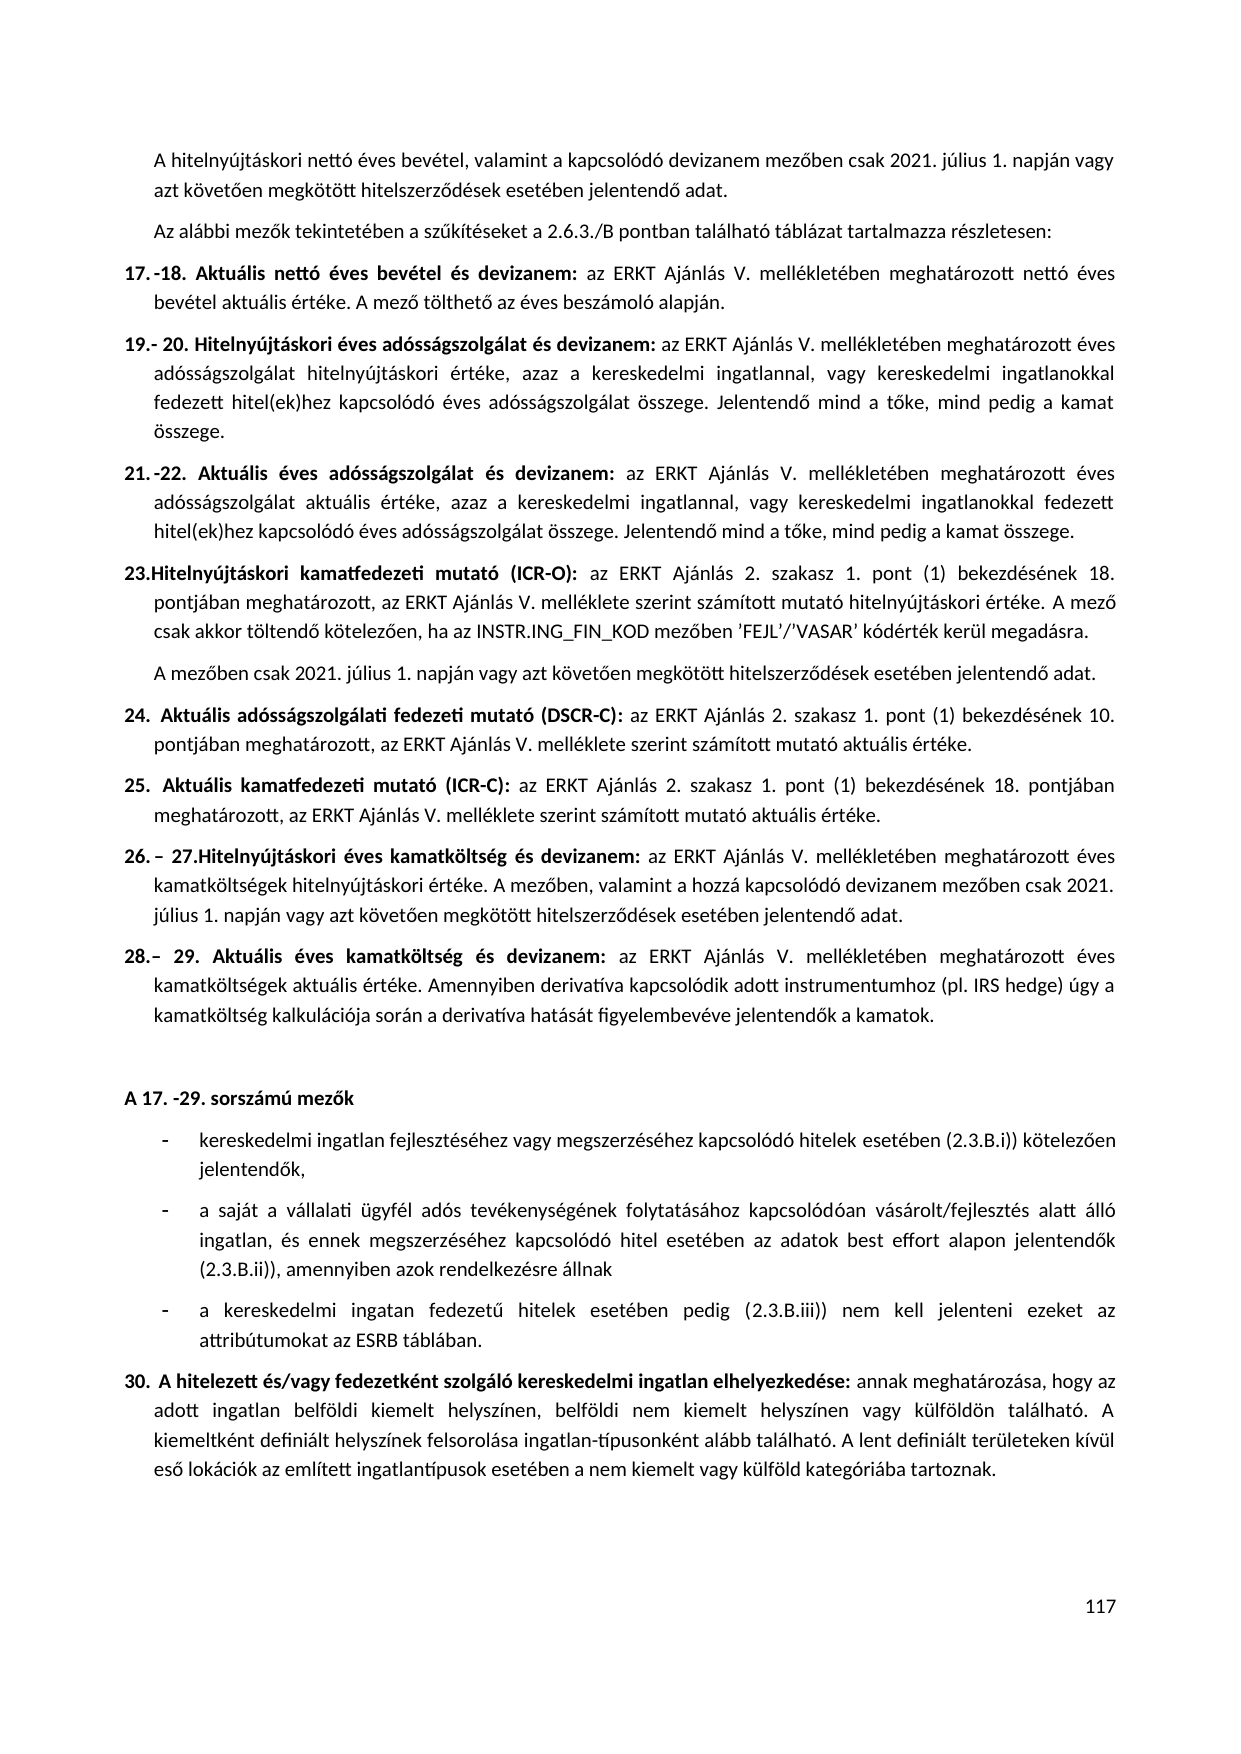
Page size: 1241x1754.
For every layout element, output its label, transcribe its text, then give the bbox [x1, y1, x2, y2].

text 19.- 20. Hitelnyújtáskori éves adósságszolgálat és devizanem: az ERKT Ajánlás V. mellékletében meghatározott éves adósságszolgálat hitelnyújtáskori értéke, azaz a kereskedelmi ingatlannal, vagy kereskedelmi ingatlanokkal fedezett hitel(ek)hez kapcsolódó éves adósságszolgálat összege. Jelentendő mind a tőke, mind pedig a kamat összege. [124, 331, 1116, 444]
text A hitelnyújtáskori nettó éves bevétel, valamint a kapcsolódó devizanem mezőben csak 2021. július 1. napján vagy azt követően megkötött hitelszerződések esetében jelentendő adat. [154, 148, 1116, 202]
list A hitelezett és/vagy fedezetként szolgáló kereskedelmi ingatlan elhelyezkedése: annak meghatározása, hogy az adott ingatlan belföldi kiemelt helyszínen, belföldi nem kiemelt helyszínen vagy külföldön található. A kiemeltként definiált helyszínek felsorolása ingatlan-típusonként alább található. A lent definiált területeken kívül eső lokációk az említett ingatlantípusok esetében a nem kiemelt vagy külföld kategóriába tartoznak. [124, 1368, 1116, 1481]
list kereskedelmi ingatlan fejlesztéséhez vagy megszerzéséhez kapcsolódó hitelek esetében (2.3.B.i)) kötelezően jelentendők, [162, 1127, 1116, 1181]
list – 27.Hitelnyújtáskori éves kamatköltség és devizanem: az ERKT Ajánlás V. mellékletében meghatározott éves kamatköltségek hitelnyújtáskori értéke. A mezőben, valamint a hozzá kapcsolódó devizanem mezőben csak 2021. július 1. napján vagy azt követően megkötött hitelszerződések esetében jelentendő adat. [124, 843, 1116, 927]
list -18. Aktuális nettó éves bevétel és devizanem: az ERKT Ajánlás V. mellékletében meghatározott nettó éves bevétel aktuális értéke. A mező tölthető az éves beszámoló alapján. [124, 260, 1116, 315]
list -22. Aktuális éves adósságszolgálat és devizanem: az ERKT Ajánlás V. mellékletében meghatározott éves adósságszolgálat aktuális értéke, azaz a kereskedelmi ingatlannal, vagy kereskedelmi ingatlanokkal fedezett hitel(ek)hez kapcsolódó éves adósságszolgálat összege. Jelentendő mind a tőke, mind pedig a kamat összege. [124, 460, 1116, 544]
text Az alábbi mezők tekintetében a szűkítéseket a 2.6.3./B pontban található táblázat tartalmazza részletesen: [154, 218, 1116, 244]
list Aktuális kamatfedezeti mutató (ICR-C): az ERKT Ajánlás 2. szakasz 1. pont (1) bekezdésének 18. pontjában meghatározott, az ERKT Ajánlás V. melléklete szerint számított mutató aktuális értéke. [124, 773, 1116, 827]
list Aktuális adósságszolgálati fedezeti mutató (DSCR-C): az ERKT Ajánlás 2. szakasz 1. pont (1) bekezdésének 10. pontjában meghatározott, az ERKT Ajánlás V. melléklete szerint számított mutató aktuális értéke. [124, 702, 1116, 756]
list a saját a vállalati ügyfél adós tevékenységének folytatásához kapcsolódóan vásárolt/fejlesztés alatt álló ingatlan, és ennek megszerzéséhez kapcsolódó hitel esetében az adatok best effort alapon jelentendők (2.3.B.ii)), amennyiben azok rendelkezésre állnak [162, 1198, 1116, 1281]
text 23.Hitelnyújtáskori kamatfedezeti mutató (ICR-O): az ERKT Ajánlás 2. szakasz 1. pont (1) bekezdésének 18. pontjában meghatározott, az ERKT Ajánlás V. melléklete szerint számított mutató hitelnyújtáskori értéke. A mező csak akkor töltendő kötelezően, ha az INSTR.ING_FIN_KOD mezőben ’FEJL’/’VASAR’ kódérték kerül megadásra. [124, 560, 1116, 644]
text 28.– 29. Aktuális éves kamatköltség és devizanem: az ERKT Ajánlás V. mellékletében meghatározott éves kamatköltségek aktuális értéke. Amennyiben derivatíva kapcsolódik adott instrumentumhoz (pl. IRS hedge) úgy a kamatköltség kalkulációja során a derivatíva hatását figyelembevéve jelentendők a kamatok. [124, 943, 1116, 1027]
text A 17. -29. sorszámú mezők [124, 1085, 1116, 1111]
list a kereskedelmi ingatan fedezetű hitelek esetében pedig (2.3.B.iii)) nem kell jelenteni ezeket az attribútumokat az ESRB táblában. [162, 1298, 1116, 1352]
text A mezőben csak 2021. július 1. napján vagy azt követően megkötött hitelszerződések esetében jelentendő adat. [154, 660, 1116, 686]
